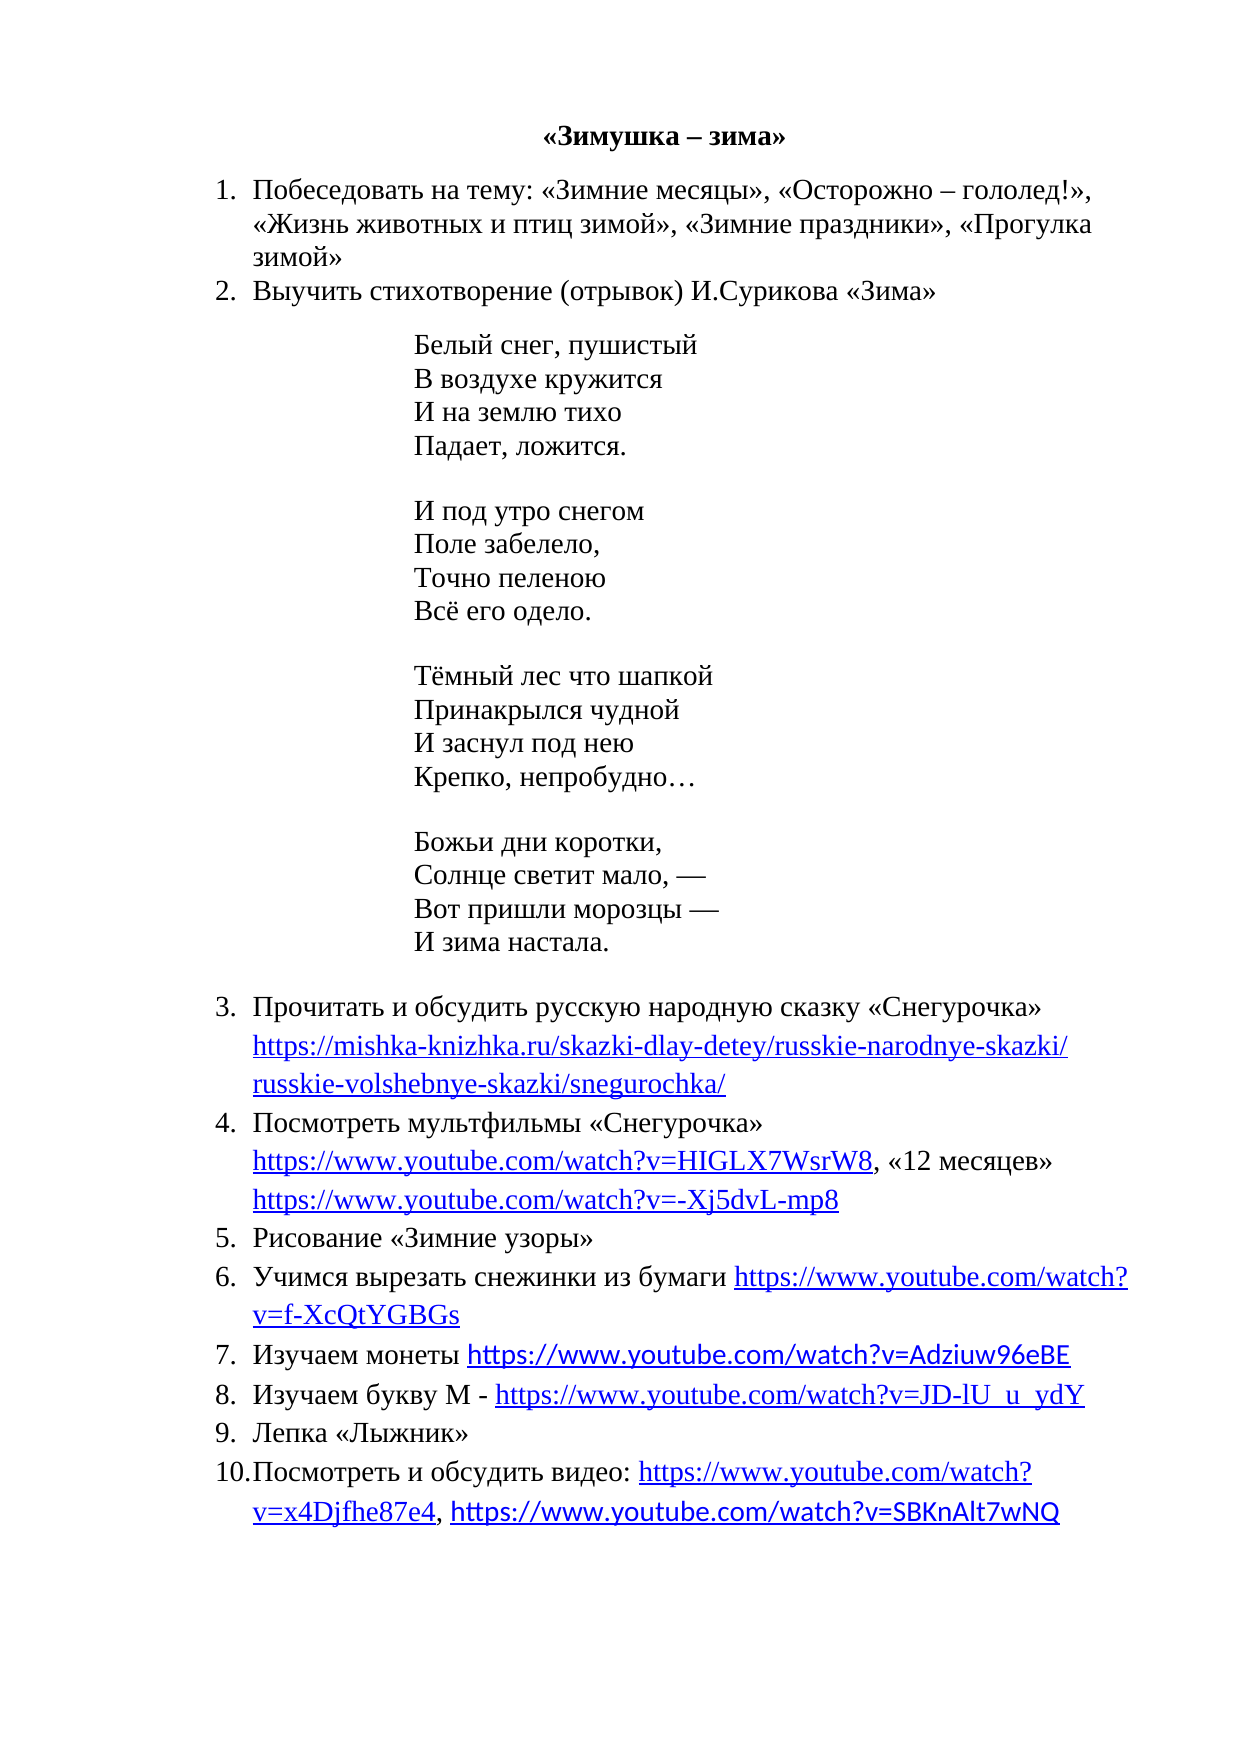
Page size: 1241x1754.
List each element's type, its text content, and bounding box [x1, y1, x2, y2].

text Тёмный лес что шапкой Принакрылся чудной И заснул под нею Крепко, непробудно… [413, 658, 1152, 792]
text И под утро снегом Поле забелело, Точно пеленою Всё его одело. [413, 493, 1152, 627]
list Лепка «Лыжник» [215, 1416, 1152, 1449]
list Побеседовать на тему: «Зимние месяцы», «Осторожно – гололед!», «Жизнь животных и птиц зимой», «Зимние праздники», «Прогулка зимой» [215, 172, 1152, 273]
list Посмотреть и обсудить видео: https://www.youtube.com/watch?v=x4Djfhe87e4, https://www.youtube.com/watch?v=SBKnAlt7wNQ [215, 1454, 1152, 1528]
text «Зимушка – зима» [177, 118, 1152, 152]
list Изучаем монеты https://www.youtube.com/watch?v=Adziuw96eBE [215, 1336, 1152, 1372]
list Изучаем букву М - https://www.youtube.com/watch?v=JD-lU_u_ydY [215, 1377, 1152, 1411]
text Белый снег, пушистый В воздухе кружится И на землю тихо Падает, ложится. [413, 327, 1152, 462]
list Посмотреть мультфильмы «Снегурочка» https://www.youtube.com/watch?v=HIGLX7WsrW8, «12 месяцев» https://www.youtube.com/watch?v=-Xj5dvL-mp8 [215, 1105, 1152, 1215]
list Рисование «Зимние узоры» [215, 1220, 1152, 1254]
text Божьи дни коротки, Солнце светит мало, — Вот пришли морозцы — И зима настала. [413, 824, 1152, 958]
list Выучить стихотворение (отрывок) И.Сурикова «Зима» [215, 273, 1152, 307]
list Учимся вырезать снежинки из бумаги https://www.youtube.com/watch?v=f-XcQtYGBGs [215, 1259, 1152, 1331]
list Прочитать и обсудить русскую народную сказку «Снегурочка» https://mishka-knizhka.ru/skazki-dlay-detey/russkie-narodnye-skazki/russkie-volshebnye-skazki/snegurochka/ [215, 989, 1152, 1100]
